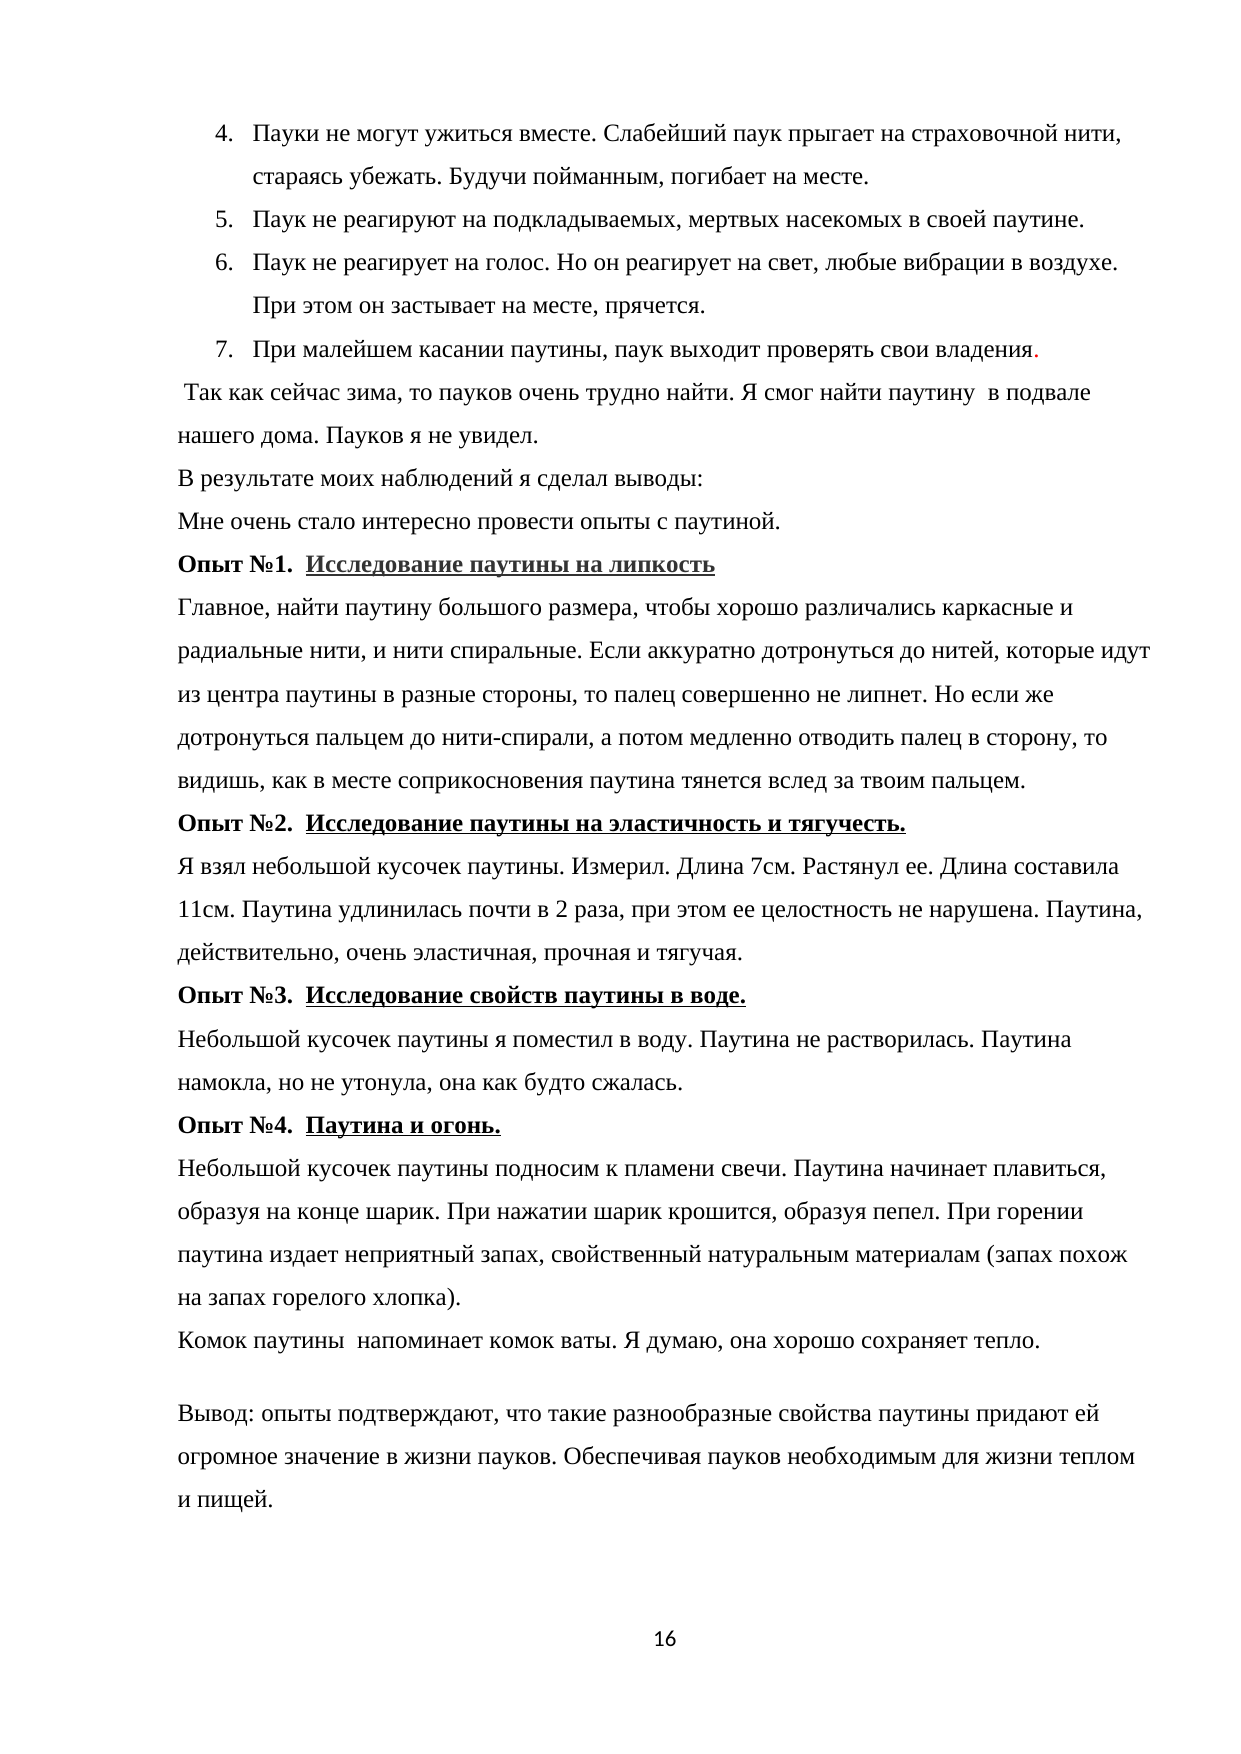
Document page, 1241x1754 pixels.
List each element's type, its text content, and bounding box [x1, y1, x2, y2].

text Главное, найти паутину большого размера, чтобы хорошо различались каркасные и радиальные нити, и нити спиральные. Если аккуратно дотронуться до нитей, которые идут из центра паутины в разные стороны, то палец совершенно не липнет. Но если же дотронуться пальцем до нити-спирали, а потом медленно отводить палец в сторону, то видишь, как в месте соприкосновения паутина тянется вслед за твоим пальцем. [177, 592, 1152, 794]
text Небольшой кусочек паутины подносим к пламени свечи. Паутина начинает плавиться, образуя на конце шарик. При нажатии шарик крошится, образуя пепел. При горении паутина издает неприятный запах, свойственный натуральным материалам (запах похож на запах горелого хлопка). [177, 1153, 1152, 1311]
text Опыт №3. Исследование свойств паутины в воде. [177, 981, 1152, 1009]
text В результате моих наблюдений я сделал выводы: [177, 463, 1152, 492]
text Опыт №2. Исследование паутины на эластичность и тягучесть. [177, 808, 1152, 837]
text Так как сейчас зима, то пауков очень трудно найти. Я смог найти паутину в подвале нашего дома. Пауков я не увидел. [177, 377, 1152, 449]
list Паук не реагирует на голос. Но он реагирует на свет, любые вибрации в воздухе. При этом он застывает на месте, прячется. [215, 247, 1152, 319]
text Опыт №1. Исследование паутины на липкость [177, 549, 1152, 578]
text Комок паутины напоминает комок ваты. Я думаю, она хорошо сохраняет тепло. [177, 1326, 1152, 1354]
text Вывод: опыты подтверждают, что такие разнообразные свойства паутины придают ей огромное значение в жизни пауков. Обеспечивая пауков необходимым для жизни теплом и пищей. [177, 1398, 1152, 1513]
list При малейшем касании паутины, паук выходит проверять свои владения. [215, 334, 1152, 362]
list Пауки не могут ужиться вместе. Слабейший паук прыгает на страховочной нити, стараясь убежать. Будучи пойманным, погибает на месте. [215, 118, 1152, 190]
text Опыт №4. Паутина и огонь. [177, 1110, 1152, 1139]
text Небольшой кусочек паутины я поместил в воду. Паутина не растворилась. Паутина намокла, но не утонула, она как будто сжалась. [177, 1024, 1152, 1096]
list Паук не реагируют на подкладываемых, мертвых насекомых в своей паутине. [215, 204, 1152, 233]
text Я взял небольшой кусочек паутины. Измерил. Длина 7см. Растянул ее. Длина составила 11см. Паутина удлинилась почти в 2 раза, при этом ее целостность не нарушена. Паутина, действительно, очень эластичная, прочная и тягучая. [177, 851, 1152, 966]
text Мне очень стало интересно провести опыты с паутиной. [177, 506, 1152, 535]
